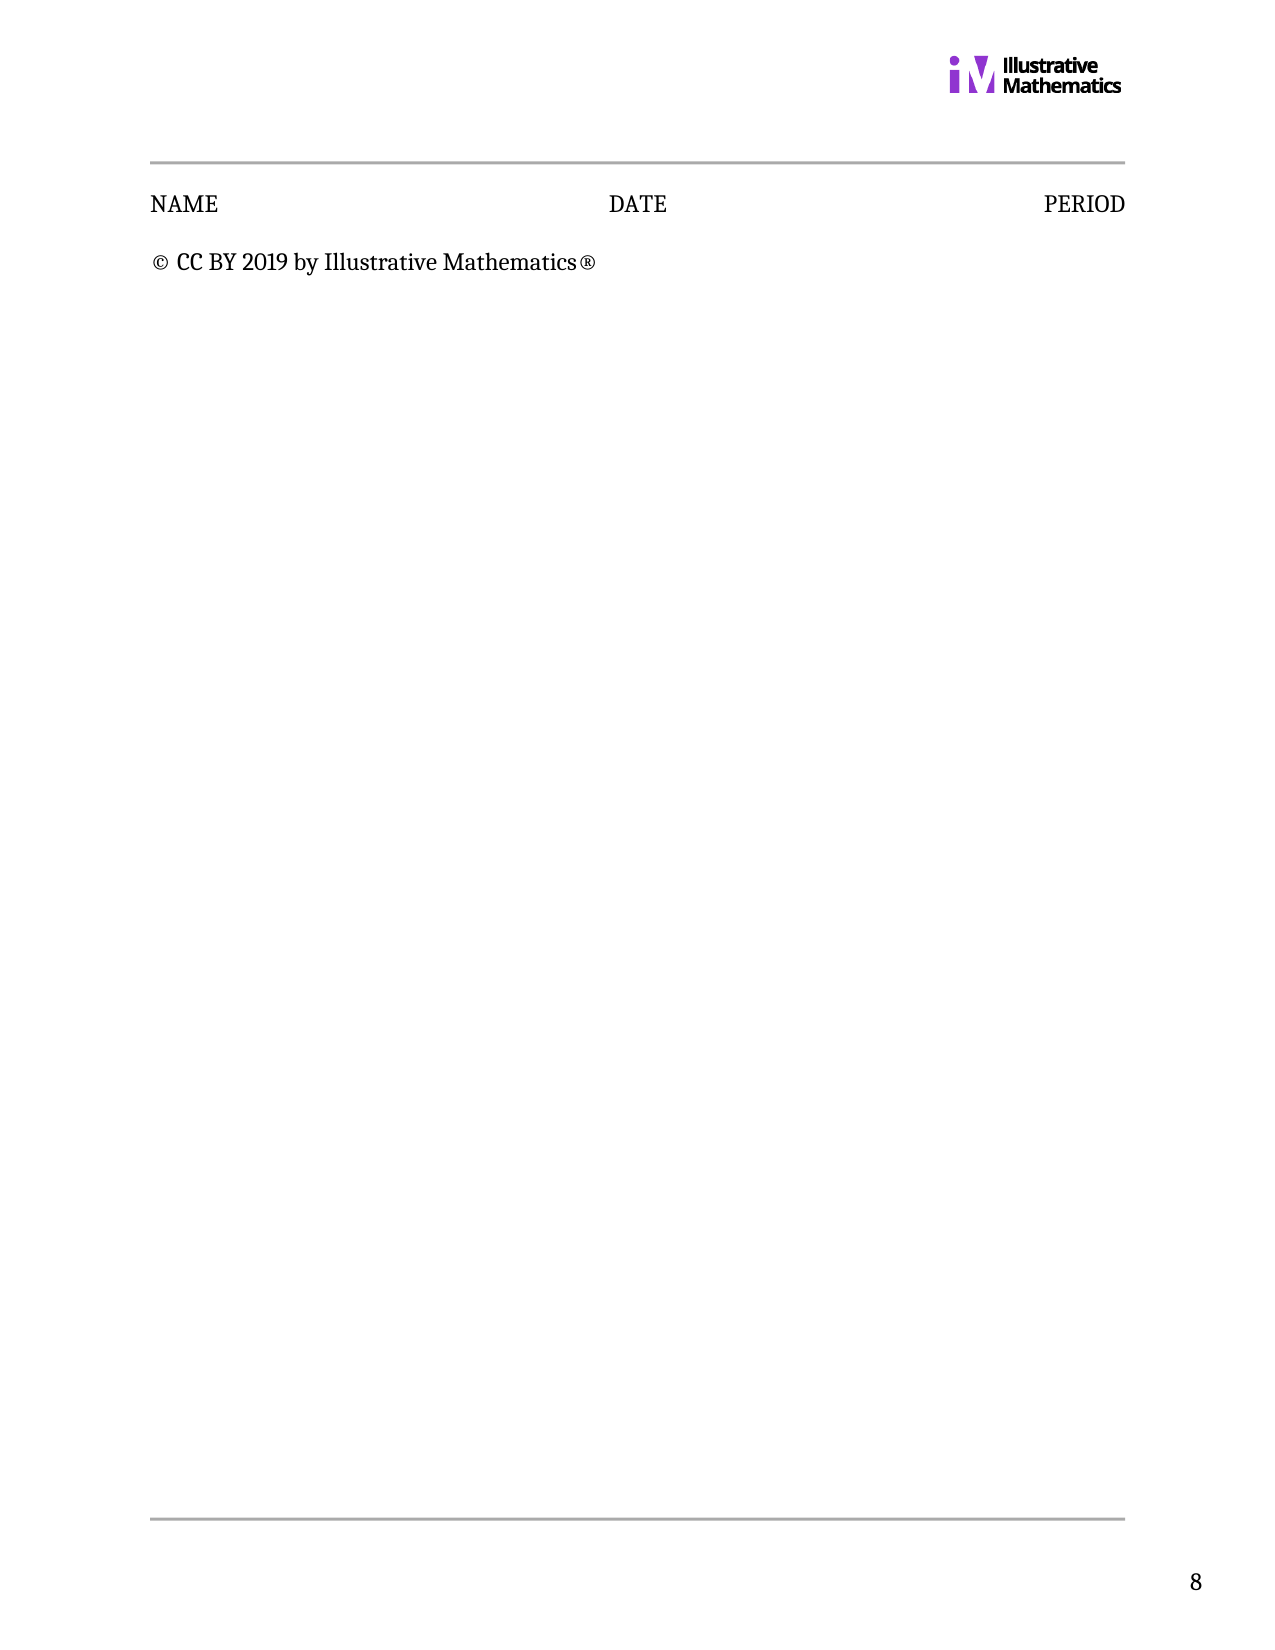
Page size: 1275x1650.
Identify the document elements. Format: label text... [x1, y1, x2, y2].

text © CC BY 2019 by Illustrative Mathematics® [150, 247, 1125, 276]
picture [949, 55, 1121, 93]
